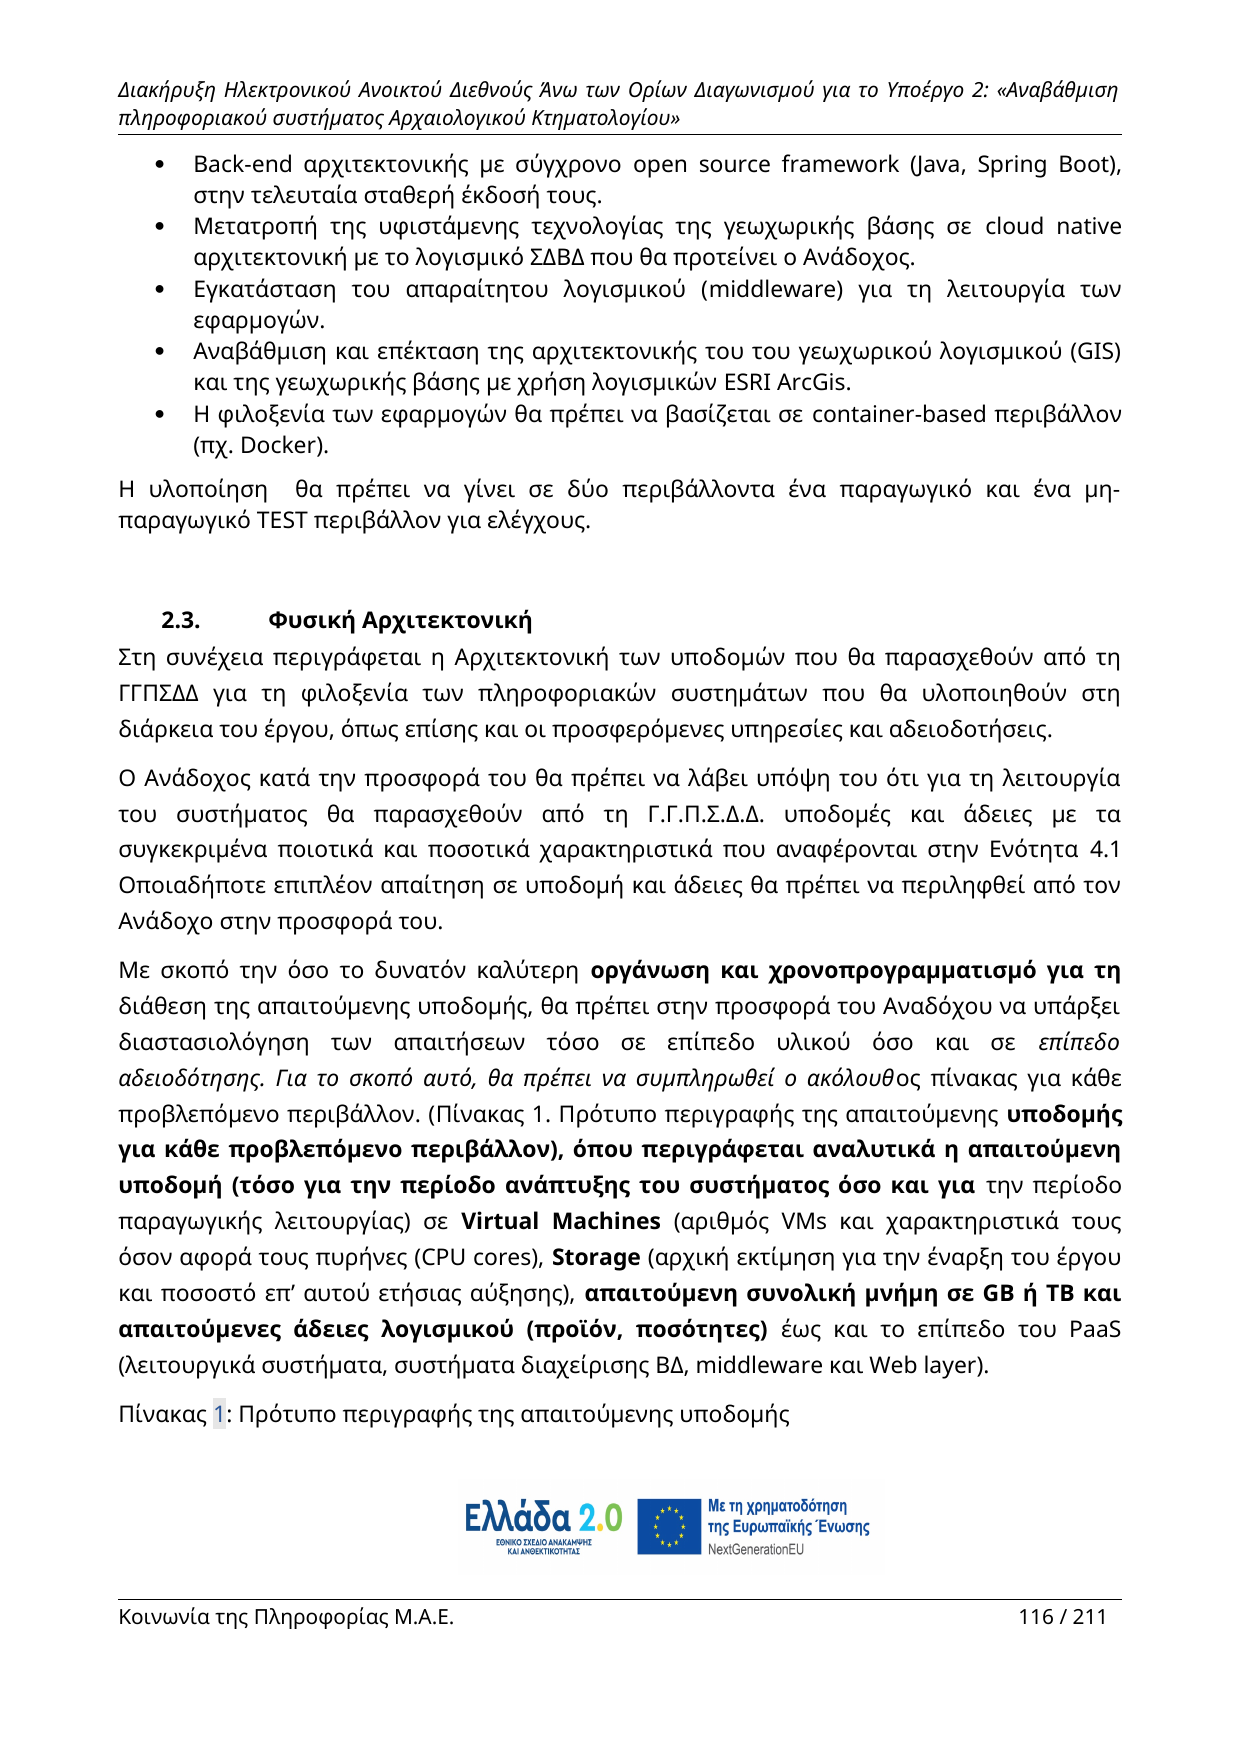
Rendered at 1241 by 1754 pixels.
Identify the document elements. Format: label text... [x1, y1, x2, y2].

list Αναβάθμιση και επέκταση της αρχιτεκτονικής του του γεωχωρικού λογισμικού (GIS) και της γεωχωρικής βάσης με χρήση λογισμικών ESRI ArcGis. [156, 335, 1122, 397]
list Η φιλοξενία των εφαρμογών θα πρέπει να βασίζεται σε container-based περιβάλλον (πχ. Docker). [156, 397, 1122, 460]
list Back-end αρχιτεκτονικής με σύγχρονο open source framework (Java, Spring Boot), στην τελευταία σταθερή έκδοσή τους. [156, 147, 1122, 210]
text Η υλοποίηση θα πρέπει να γίνει σε δύο περιβάλλοντα ένα παραγωγικό και ένα μη-παραγωγικό TEST περιβάλλον για ελέγχους. [118, 472, 1122, 535]
text Με σκοπό την όσο το δυνατόν καλύτερη οργάνωση και χρονοπρογραμματισμό για τη διάθεση της απαιτούμενης υποδομής, θα πρέπει στην προσφορά του Αναδόχου να υπάρξει διαστασιολόγηση των απαιτήσεων τόσο σε επίπεδο υλικού όσο και σε επίπεδο αδειοδότησης. Για το σκοπό αυτό, θα πρέπει να συμπληρωθεί ο ακόλουθος πίνακας για κάθε προβλεπόμενο περιβάλλον. (Πίνακας 1. Πρότυπο περιγραφής της απαιτούμενης υποδομής για κάθε προβλεπόμενο περιβάλλον), όπου περιγράφεται αναλυτικά η απαιτούμενη υποδομή (τόσο για την περίοδο ανάπτυξης του συστήματος όσο και για την περίοδο παραγωγικής λειτουργίας) σε Virtual Machines (αριθμός VMs και χαρακτηριστικά τους όσον αφορά τους πυρήνες (CPU cores), Storage (αρχική εκτίμηση για την έναρξη του έργου και ποσοστό επ’ αυτού ετήσιας αύξησης), απαιτούμενη συνολική μνήμη σε GB ή TB και απαιτούμενες άδειες λογισμικού (προϊόν, ποσότητες) έως και το επίπεδο του PaaS (λειτουργικά συστήματα, συστήματα διαχείρισης ΒΔ, middleware και Web layer). [118, 954, 1122, 1380]
list Μετατροπή της υφιστάμενης τεχνολογίας της γεωχωρικής βάσης σε cloud native αρχιτεκτονική με το λογισμικό ΣΔΒΔ που θα προτείνει ο Ανάδοχος. [156, 210, 1122, 272]
picture [457, 1479, 885, 1575]
list Εγκατάσταση του απαραίτητου λογισμικού (middleware) για τη λειτουργία των εφαρμογών. [156, 272, 1122, 335]
subtitle Φυσική Αρχιτεκτονική [161, 604, 1122, 635]
text Ο Ανάδοχος κατά την προσφορά του θα πρέπει να λάβει υπόψη του ότι για τη λειτουργία του συστήματος θα παρασχεθούν από τη Γ.Γ.Π.Σ.Δ.Δ. υποδομές και άδειες με τα συγκεκριμένα ποιοτικά και ποσοτικά χαρακτηριστικά που αναφέρονται στην Ενότητα 4.1 Οποιαδήποτε επιπλέον απαίτηση σε υποδομή και άδειες θα πρέπει να περιληφθεί από τον Ανάδοχο στην προσφορά του. [118, 762, 1122, 937]
text Πίνακας 1: Πρότυπο περιγραφής της απαιτούμενης υποδομής [118, 1397, 1122, 1429]
text Στη συνέχεια περιγράφεται η Αρχιτεκτονική των υποδομών που θα παρασχεθούν από τη ΓΓΠΣΔΔ για τη φιλοξενία των πληροφοριακών συστημάτων που θα υλοποιηθούν στη διάρκεια του έργου, όπως επίσης και οι προσφερόμενες υπηρεσίες και αδειοδοτήσεις. [118, 641, 1122, 744]
